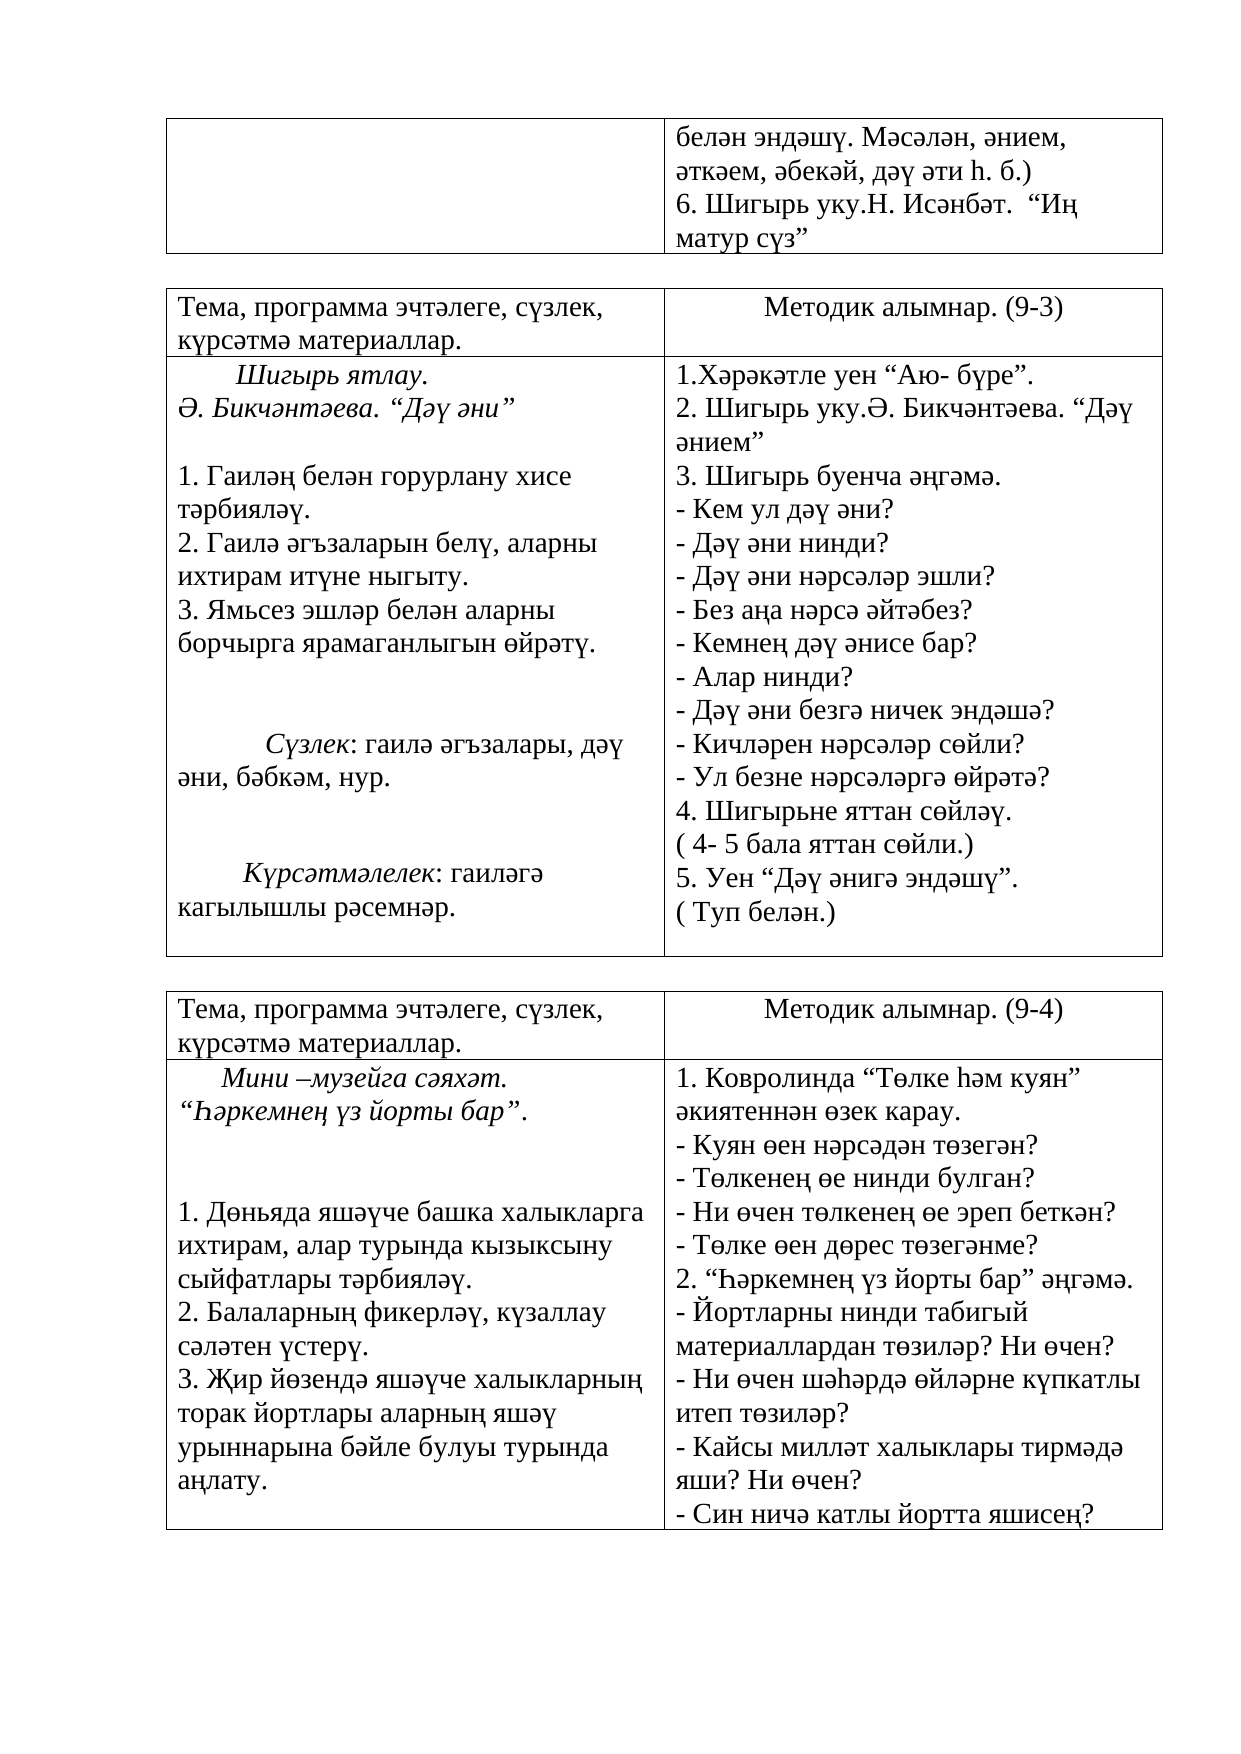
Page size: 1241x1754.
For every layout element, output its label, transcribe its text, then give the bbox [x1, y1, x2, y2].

table_header Методик алымнар. (9-4) [665, 992, 1162, 1059]
table_header Методик алымнар. (9-3) [665, 289, 1162, 356]
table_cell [167, 119, 664, 253]
table_header Тема, программа эчтәлеге, сүзлек, күрсәтмә материаллар. [167, 992, 664, 1059]
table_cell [665, 1060, 1162, 1529]
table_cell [167, 1060, 664, 1529]
table_header Тема, программа эчтәлеге, сүзлек, күрсәтмә материаллар. [167, 289, 664, 356]
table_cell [665, 119, 1162, 253]
table_cell 1.Хәрәкәтле уен “Аю- бүре”. 2. Шигырь уку.Ә. Бикчәнтәева. “Дәү әнием” 3. Шигырь буенча әңгәмә. - Кем ул дәү әни? - Дәү әни нинди? - Дәү әни нәрсәләр эшли? - Без аңа нәрсә әйтәбез? - Кемнең дәү әнисе бар? - Алар нинди? - Дәү әни безгә ничек эндәшә? - Кичләрен нәрсәләр сөйли? - Ул безне нәрсәләргә өйрәтә? 4. Шигырьне яттан сөйләү. ( 4- 5 бала яттан сөйли.) 5. Уен “Дәү әнигә эндәшү”. ( Туп белән.) [665, 357, 1162, 956]
table_cell Шигырь ятлау. Ә. Бикчәнтәева. “Дәү әни” 1. Гаиләң белән горурлану хисе тәрбияләү. 2. Гаилә әгъзаларын белү, аларны ихтирам итүне ныгыту. 3. Ямьсез эшләр белән аларны борчырга ярамаганлыгын өйрәтү. Сүзлек: гаилә әгъзалары, дәү әни, бәбкәм, нур. Күрсәтмәлелек: гаиләгә кагылышлы рәсемнәр. [167, 357, 664, 956]
